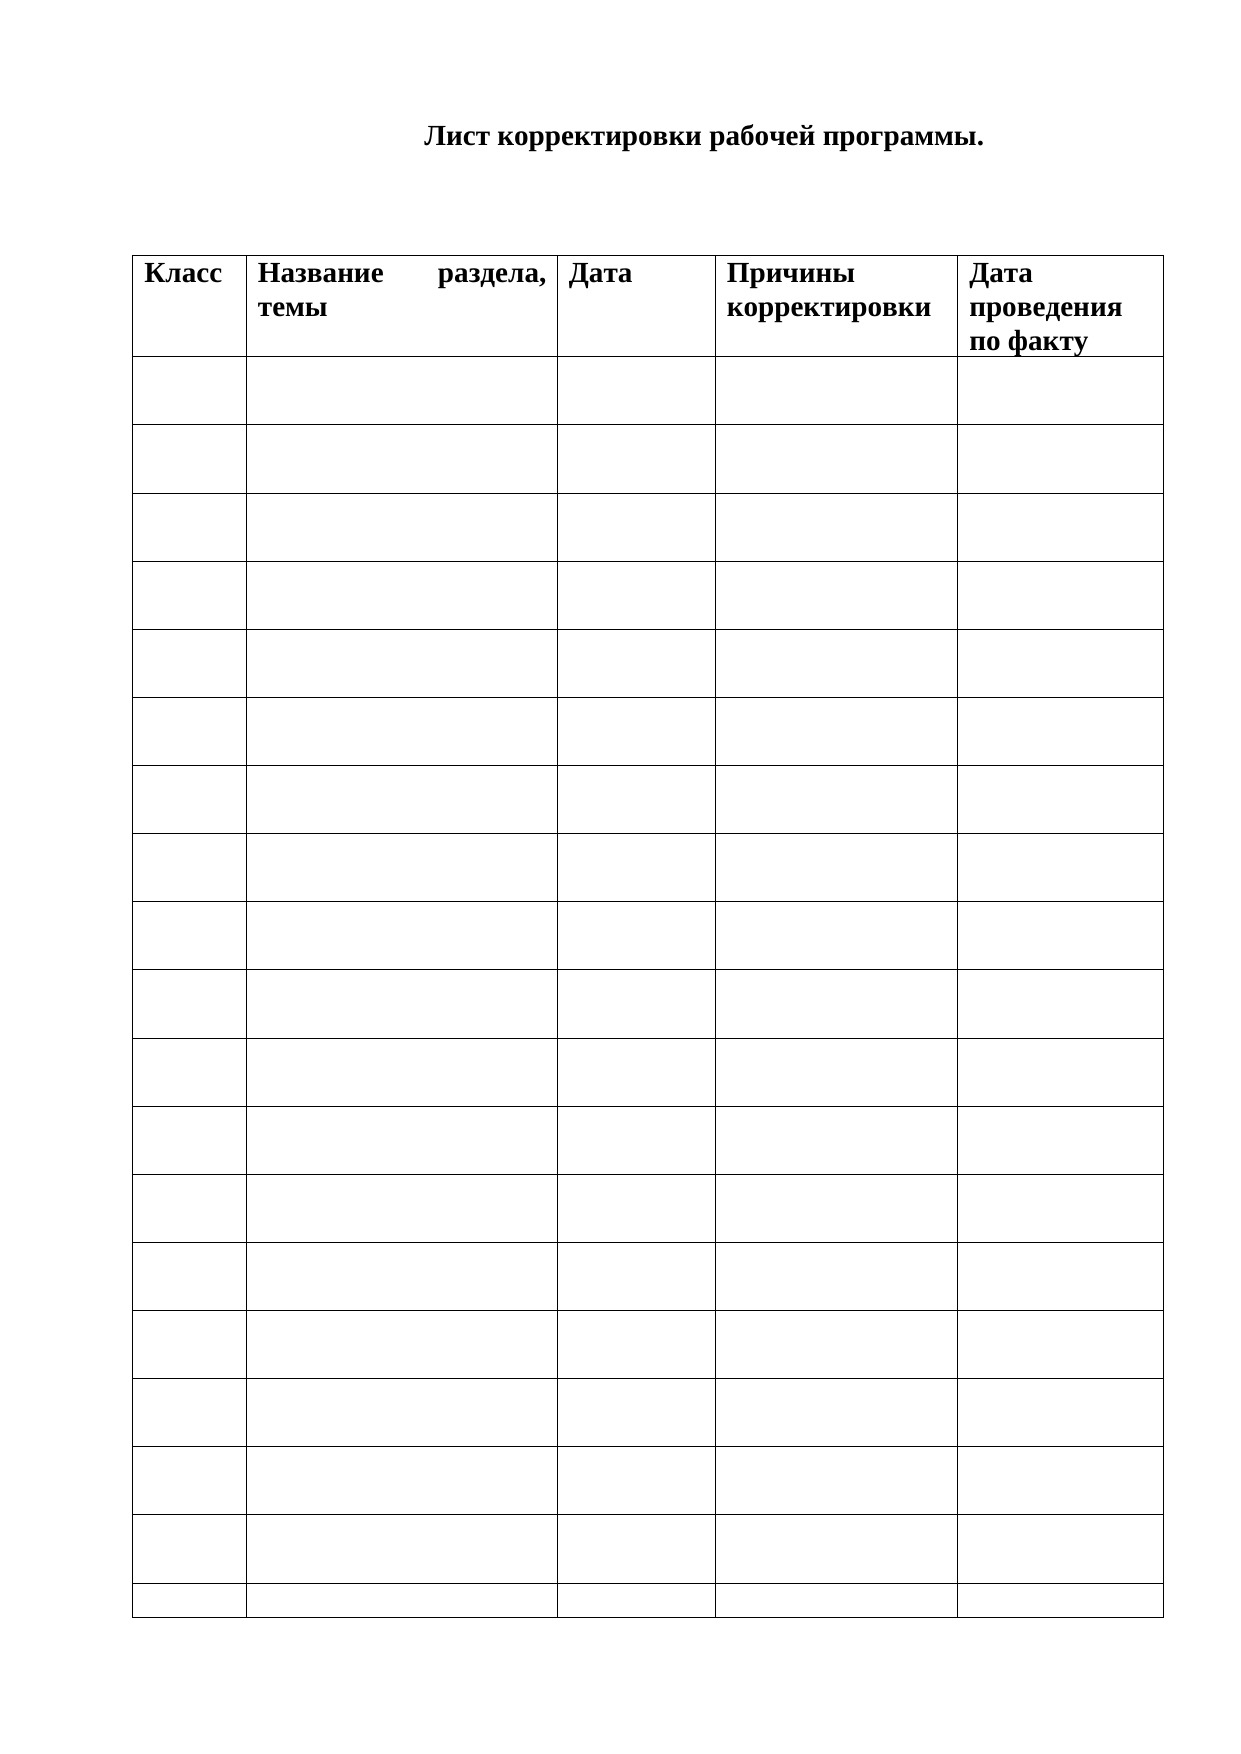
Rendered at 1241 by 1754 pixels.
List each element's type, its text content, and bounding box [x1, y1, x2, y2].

table_cell [558, 1175, 715, 1242]
table_cell [558, 1039, 715, 1106]
table_cell [133, 1311, 246, 1378]
table_cell [958, 766, 1163, 833]
table_cell [716, 1447, 957, 1514]
table_cell [558, 425, 715, 492]
table_cell [958, 1515, 1163, 1582]
table_cell [558, 970, 715, 1037]
table_cell [716, 834, 957, 901]
table_header Название раздела, темы [247, 256, 557, 356]
table_header Класс [133, 256, 246, 356]
table_cell [247, 902, 557, 969]
table_cell [133, 698, 246, 765]
table_cell [558, 1447, 715, 1514]
table_cell [716, 1311, 957, 1378]
table_cell [716, 698, 957, 765]
table_cell [133, 1515, 246, 1582]
table_cell [247, 425, 557, 492]
table_cell [133, 1039, 246, 1106]
table_cell [247, 1175, 557, 1242]
table_cell [716, 1515, 957, 1582]
table_cell [958, 494, 1163, 561]
table_cell [958, 1107, 1163, 1174]
table_cell [247, 1584, 557, 1617]
table_cell [558, 630, 715, 697]
table_cell [133, 902, 246, 969]
table_cell [716, 1175, 957, 1242]
table_cell [558, 698, 715, 765]
table_cell [247, 834, 557, 901]
table_cell [247, 1039, 557, 1106]
table_cell [558, 1243, 715, 1310]
table_cell [716, 1107, 957, 1174]
table_cell [133, 1447, 246, 1514]
table_cell [716, 766, 957, 833]
table_header Дата [558, 256, 715, 356]
table_cell [958, 1447, 1163, 1514]
table_cell [133, 425, 246, 492]
table_cell [558, 1311, 715, 1378]
table_cell [558, 1515, 715, 1582]
table_cell [133, 1584, 246, 1617]
table_cell [716, 425, 957, 492]
table_cell [247, 630, 557, 697]
text Лист корректировки рабочей программы. [257, 118, 1152, 152]
table_cell [247, 1311, 557, 1378]
table_cell [247, 970, 557, 1037]
table_cell [958, 630, 1163, 697]
table_cell [558, 766, 715, 833]
table_cell [716, 562, 957, 629]
table_header Причины корректировки [716, 256, 957, 356]
table_cell [558, 902, 715, 969]
table_cell [133, 834, 246, 901]
table_cell [133, 1107, 246, 1174]
table_cell [958, 1243, 1163, 1310]
table_cell [247, 1243, 557, 1310]
table_cell [716, 494, 957, 561]
table_cell [133, 1243, 246, 1310]
table_cell [247, 1515, 557, 1582]
table_cell [247, 1107, 557, 1174]
table_cell [716, 902, 957, 969]
table_cell [133, 357, 246, 424]
table_cell [958, 357, 1163, 424]
table_cell [247, 562, 557, 629]
table_cell [133, 970, 246, 1037]
table_cell [958, 698, 1163, 765]
table_cell [716, 970, 957, 1037]
table_cell [958, 1379, 1163, 1446]
table_cell [958, 1039, 1163, 1106]
table_cell [247, 1379, 557, 1446]
table_cell [958, 970, 1163, 1037]
table_cell [716, 1584, 957, 1617]
table_cell [558, 1107, 715, 1174]
table_cell [558, 834, 715, 901]
table_cell [558, 494, 715, 561]
table_cell [716, 357, 957, 424]
table_cell [716, 1379, 957, 1446]
table_cell [716, 1039, 957, 1106]
table_cell [558, 1379, 715, 1446]
table_header Дата проведения по факту [958, 256, 1163, 356]
table_cell [958, 562, 1163, 629]
table_cell [133, 766, 246, 833]
table_cell [958, 1311, 1163, 1378]
table_cell [133, 1175, 246, 1242]
table_cell [247, 357, 557, 424]
table_cell [716, 1243, 957, 1310]
table_cell [247, 698, 557, 765]
table_cell [958, 1175, 1163, 1242]
table_cell [247, 494, 557, 561]
table_cell [558, 357, 715, 424]
table_cell [958, 902, 1163, 969]
table_cell [247, 766, 557, 833]
table_cell [133, 630, 246, 697]
table_cell [958, 1584, 1163, 1617]
table_cell [958, 425, 1163, 492]
table_cell [133, 494, 246, 561]
table_cell [716, 630, 957, 697]
table_cell [133, 1379, 246, 1446]
table_cell [958, 834, 1163, 901]
table_cell [133, 562, 246, 629]
table_cell [558, 562, 715, 629]
table_cell [558, 1584, 715, 1617]
table_cell [247, 1447, 557, 1514]
